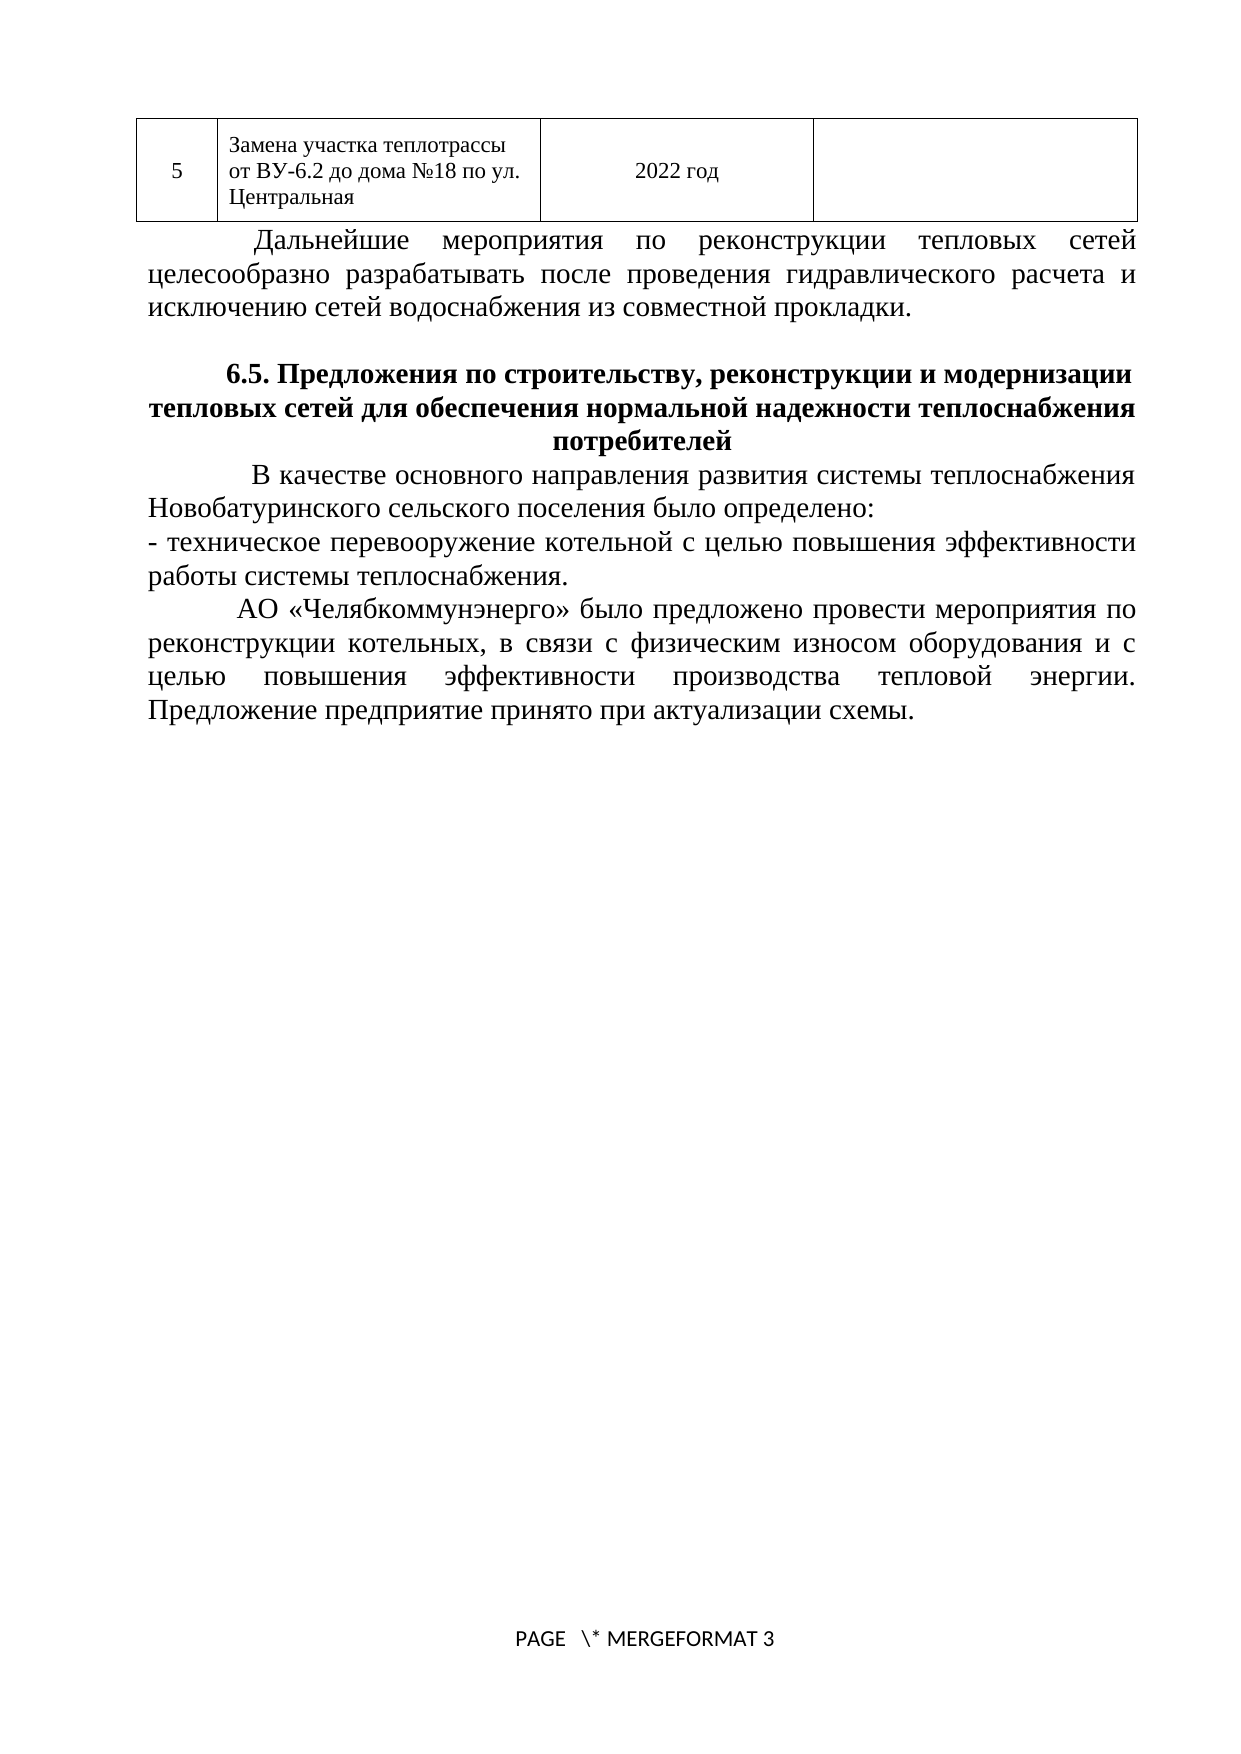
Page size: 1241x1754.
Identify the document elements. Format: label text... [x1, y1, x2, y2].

text Дальнейшие мероприятия по реконструкции тепловых сетей целесообразно разрабатывать после проведения гидравлического расчета и исключению сетей водоснабжения из совместной прокладки. [148, 222, 1137, 323]
table_cell Замена участка теплотрассы от ВУ-6.2 до дома №18 по ул. Центральная [218, 119, 540, 221]
text 6.5. Предложения по строительству, реконструкции и модернизации тепловых сетей для обеспечения нормальной надежности теплоснабжения потребителей [148, 356, 1137, 457]
text АО «Челябкоммунэнерго» было предложено провести мероприятия по реконструкции котельных, в связи с физическим износом оборудования и с целью повышения эффективности производства тепловой энергии. Предложение предприятие принято при актуализации схемы. [148, 591, 1137, 725]
text - техническое перевооружение котельной с целью повышения эффективности работы системы теплоснабжения. [148, 524, 1137, 591]
table_cell 2022 год [541, 119, 813, 221]
table_cell 5 [137, 119, 217, 221]
text В качестве основного направления развития системы теплоснабжения Новобатуринского сельского поселения было определено: [148, 457, 1137, 524]
